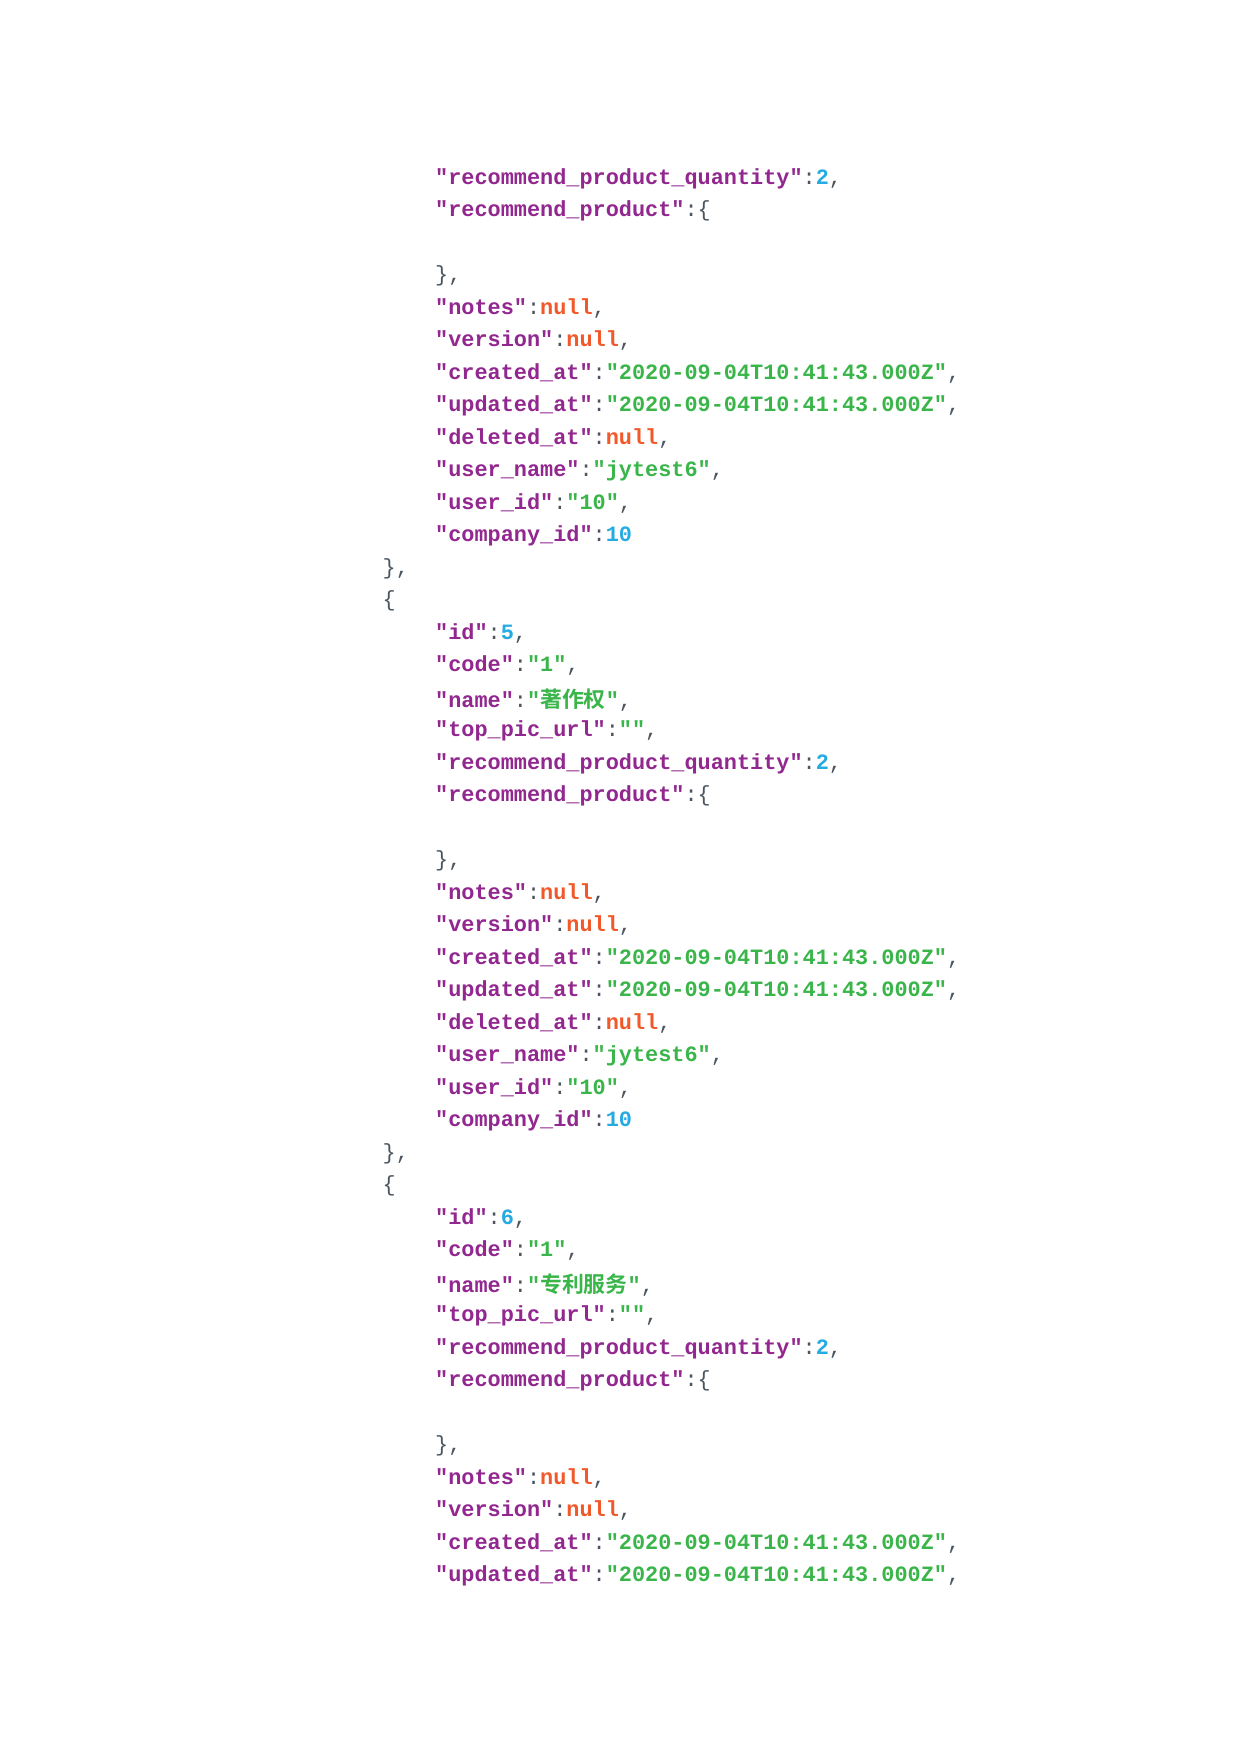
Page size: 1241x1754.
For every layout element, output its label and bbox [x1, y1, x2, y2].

list [225, 162, 1053, 1592]
